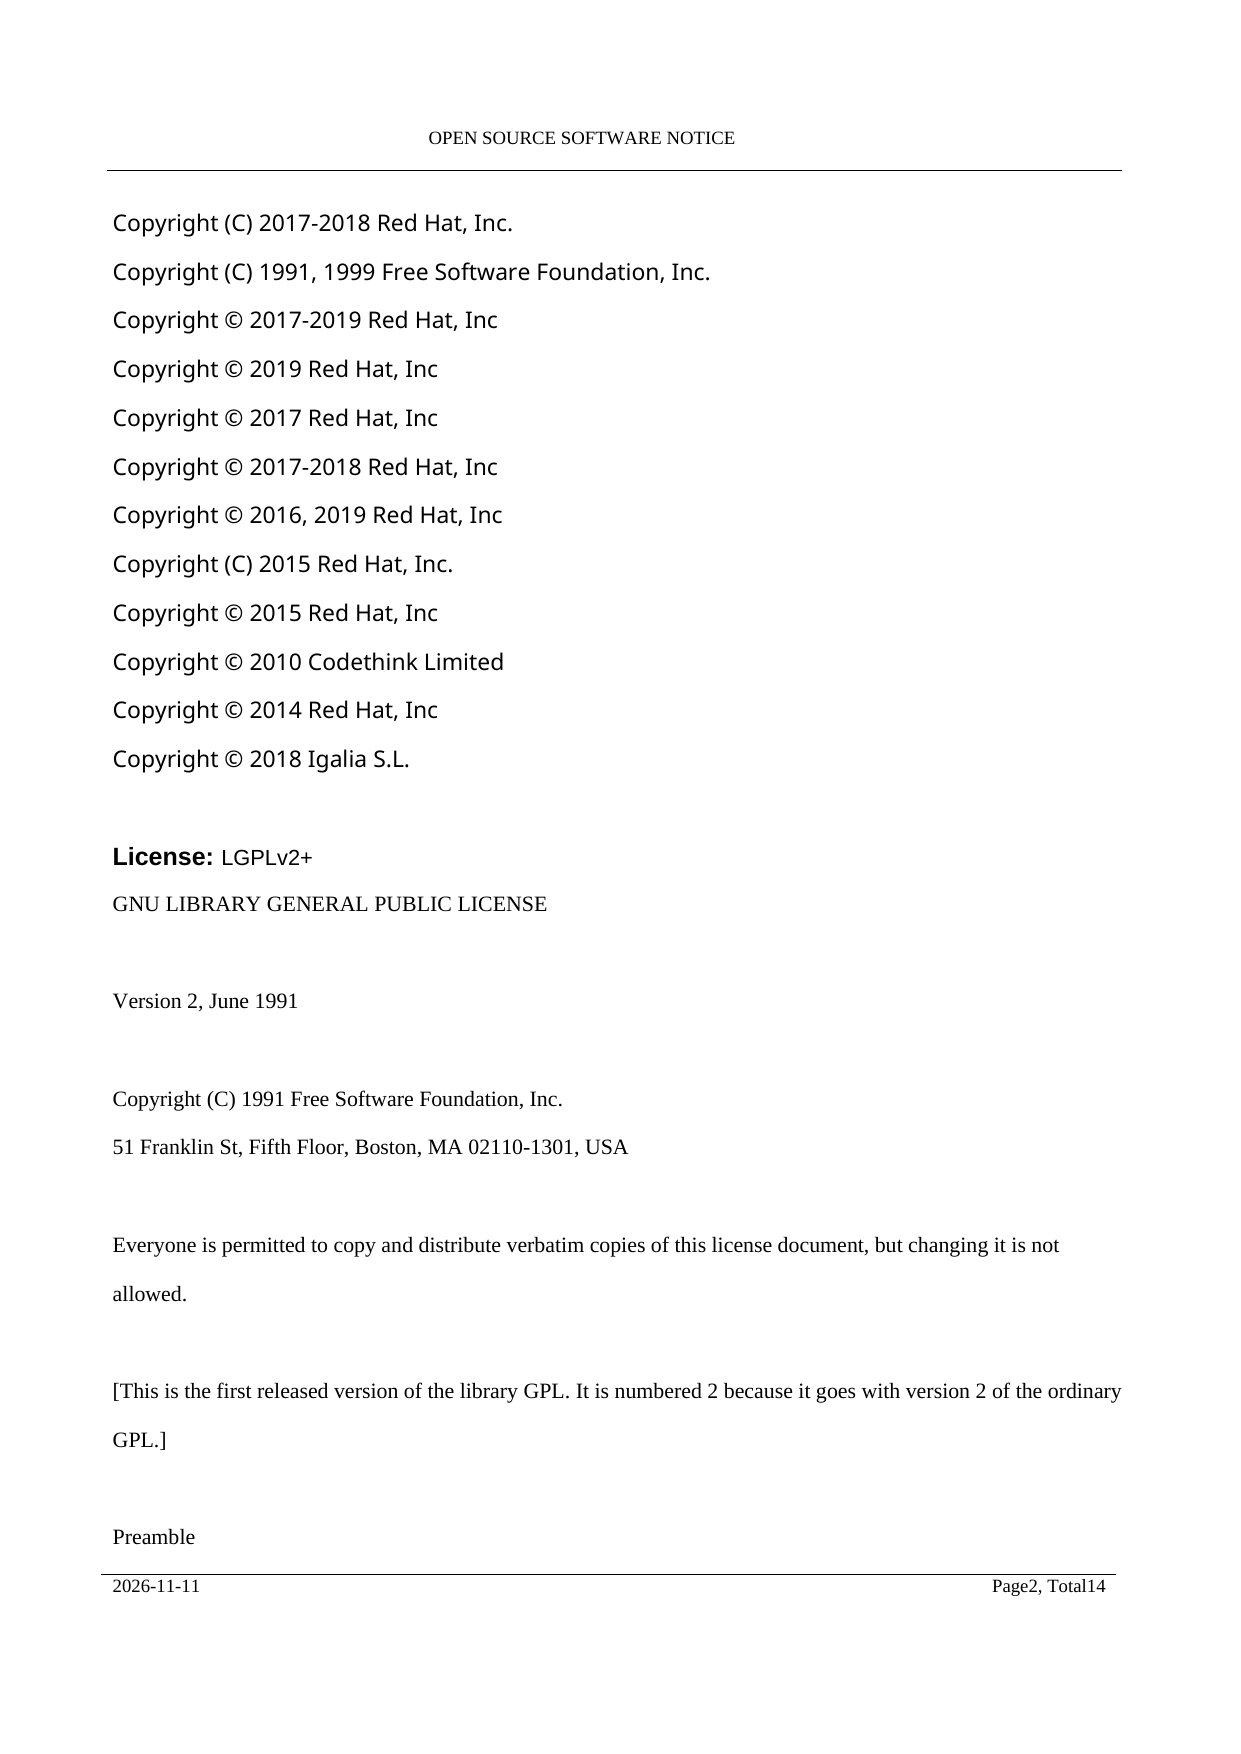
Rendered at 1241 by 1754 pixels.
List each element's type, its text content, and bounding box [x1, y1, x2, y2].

text License: LGPLv2+ [112, 840, 1128, 873]
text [112, 887, 1128, 1553]
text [112, 206, 1128, 824]
